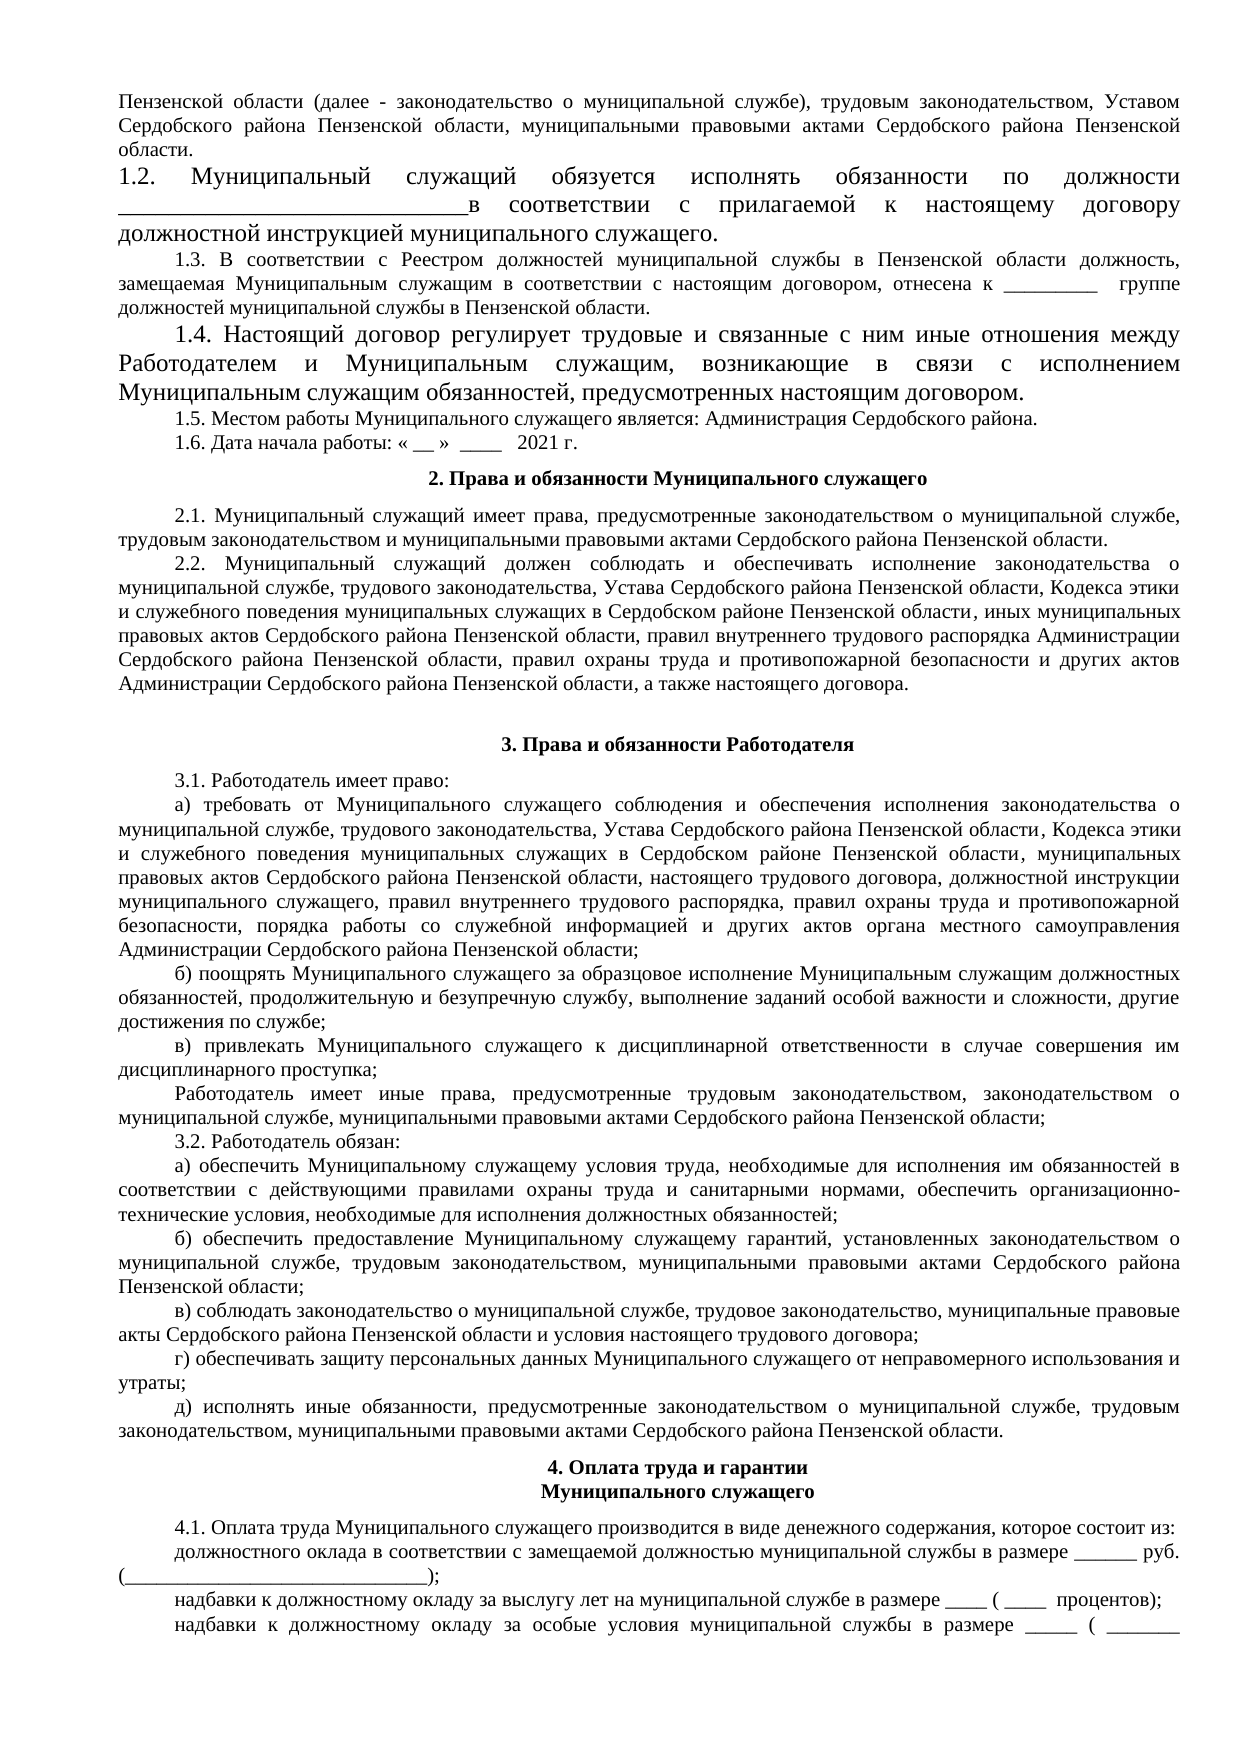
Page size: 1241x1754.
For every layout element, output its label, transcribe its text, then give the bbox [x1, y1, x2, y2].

text 2.2. Муниципальный служащий должен соблюдать и обеспечивать исполнение законодательства о муниципальной службе, трудового законодательства, Устава Сердобского района Пензенской области, Кодекса этики и служебного поведения муниципальных служащих в Сердобском районе Пензенской области, иных муниципальных правовых актов Сердобского района Пензенской области, правил внутреннего трудового распорядка Администрации Сердобского района Пензенской области, правил охраны труда и противопожарной безопасности и других актов Администрации Сердобского района Пензенской области, а также настоящего договора. [118, 551, 1181, 695]
text 3. Права и обязанности Работодателя [118, 732, 1181, 756]
text 3.1. Работодатель имеет право: [118, 768, 1181, 792]
text а) обеспечить Муниципальному служащему условия труда, необходимые для исполнения им обязанностей в соответствии с действующими правилами охраны труда и санитарными нормами, обеспечить организационно-технические условия, необходимые для исполнения должностных обязанностей; [118, 1153, 1181, 1226]
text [118, 89, 1181, 161]
text 4. Оплата труда и гарантии [118, 1454, 1181, 1479]
text 1.2. Муниципальный служащий обязуется исполнять обязанности по должности ____________________________в соответствии с прилагаемой к настоящему договору должностной инструкцией муниципального служащего. [118, 161, 1181, 247]
text Работодатель имеет иные права, предусмотренные трудовым законодательством, законодательством о муниципальной службе, муниципальными правовыми актами Сердобского района Пензенской области; [118, 1081, 1181, 1129]
text 1.4. Настоящий договор регулирует трудовые и связанные с ним иные отношения между Работодателем и Муниципальным служащим, возникающие в связи с исполнением Муниципальным служащим обязанностей, предусмотренных настоящим договором. [118, 319, 1181, 406]
text д) исполнять иные обязанности, предусмотренные законодательством о муниципальной службе, трудовым законодательством, муниципальными правовыми актами Сердобского района Пензенской области. [118, 1394, 1181, 1442]
text 2.1. Муниципальный служащий имеет права, предусмотренные законодательством о муниципальной службе, трудовым законодательством и муниципальными правовыми актами Сердобского района Пензенской области. [118, 503, 1181, 551]
text в) привлекать Муниципального служащего к дисциплинарной ответственности в случае совершения им дисциплинарного проступка; [118, 1033, 1181, 1081]
text надбавки к должностному окладу за выслугу лет на муниципальной службе в размере ____ ( ____ процентов); [118, 1587, 1181, 1611]
text г) обеспечивать защиту персональных данных Муниципального служащего от неправомерного использования и утраты; [118, 1346, 1181, 1394]
text а) требовать от Муниципального служащего соблюдения и обеспечения исполнения законодательства о муниципальной службе, трудового законодательства, Устава Сердобского района Пензенской области, Кодекса этики и служебного поведения муниципальных служащих в Сердобском районе Пензенской области, муниципальных правовых актов Сердобского района Пензенской области, настоящего трудового договора, должностной инструкции муниципального служащего, правил внутреннего трудового распорядка, правил охраны труда и противопожарной безопасности, порядка работы со служебной информацией и других актов органа местного самоуправления Администрации Сердобского района Пензенской области; [118, 792, 1181, 961]
text б) поощрять Муниципального служащего за образцовое исполнение Муниципальным служащим должностных обязанностей, продолжительную и безупречную службу, выполнение заданий особой важности и сложности, другие достижения по службе; [118, 961, 1181, 1033]
text 2. Права и обязанности Муниципального служащего [118, 466, 1181, 490]
text б) обеспечить предоставление Муниципальному служащему гарантий, установленных законодательством о муниципальной службе, трудовым законодательством, муниципальными правовыми актами Сердобского района Пензенской области; [118, 1226, 1181, 1298]
text 3.2. Работодатель обязан: [118, 1129, 1181, 1153]
text 1.6. Дата начала работы: « __ » ____ 2021 г. [118, 429, 1181, 454]
text в) соблюдать законодательство о муниципальной службе, трудовое законодательство, муниципальные правовые акты Сердобского района Пензенской области и условия настоящего трудового договора; [118, 1298, 1181, 1346]
text 4.1. Оплата труда Муниципального служащего производится в виде денежного содержания, которое состоит из: [118, 1515, 1181, 1539]
text Муниципального служащего [118, 1479, 1181, 1503]
text должностного оклада в соответствии с замещаемой должностью муниципальной службы в размере ______ руб. (_____________________________); [118, 1539, 1181, 1587]
text 1.5. Местом работы Муниципального служащего является: Администрация Сердобского района. [118, 406, 1181, 429]
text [118, 1611, 1181, 1636]
text 1.3. В соответствии с Реестром должностей муниципальной службы в Пензенской области должность, замещаемая Муниципальным служащим в соответствии с настоящим договором, отнесена к _________ группе должностей муниципальной службы в Пензенской области. [118, 247, 1181, 319]
